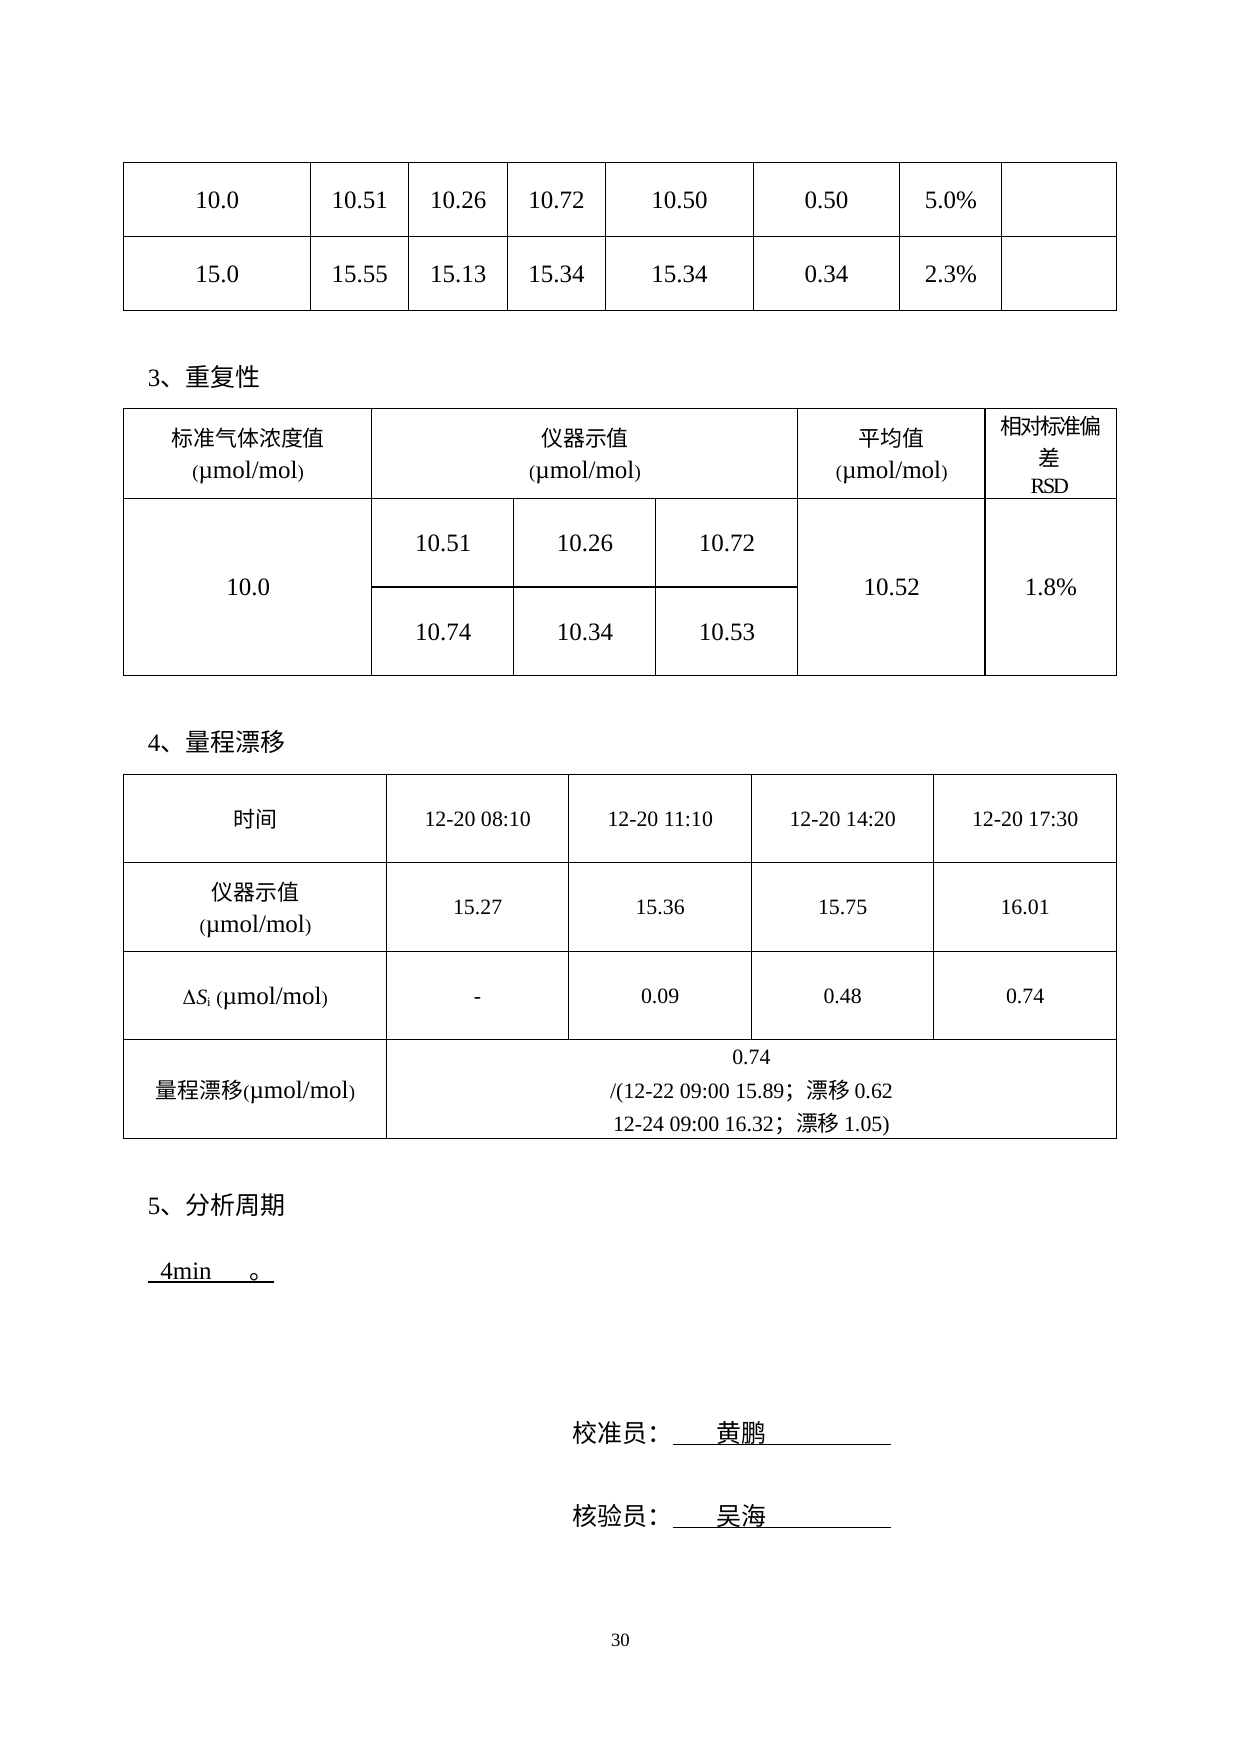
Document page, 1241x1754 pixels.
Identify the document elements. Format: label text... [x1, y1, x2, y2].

table_cell 10.52 [798, 499, 984, 675]
table_cell 10.50 [606, 163, 753, 236]
table_header 时间 [124, 775, 386, 862]
table_cell 仪器示值 (µmol/mol) [124, 863, 386, 951]
table_cell - [387, 952, 568, 1039]
table_cell 10.51 [372, 499, 513, 586]
table_cell 10.34 [514, 588, 655, 675]
table_cell [1002, 237, 1116, 310]
table_header 12-20 11:10 [569, 775, 751, 862]
table_cell 15.36 [569, 863, 751, 951]
table_cell Si (µmol/mol) [124, 952, 386, 1039]
table_cell 15.27 [387, 863, 568, 951]
table_header 12-20 08:10 [387, 775, 568, 862]
table_cell 量程漂移(µmol/mol) [124, 1040, 386, 1138]
table_cell 10.51 [311, 163, 408, 236]
table_header 相对标准偏差 RSD [986, 409, 1116, 498]
table_header 仪器示值 (µmol/mol) [372, 409, 797, 498]
text 5、分析周期 [148, 1171, 1092, 1236]
table_cell 15.55 [311, 237, 408, 310]
text 4min 。 [148, 1236, 1092, 1301]
text 核验员： 吴海 [148, 1482, 1092, 1547]
table_cell 15.34 [508, 237, 605, 310]
table_cell 10.0 [124, 163, 310, 236]
table_cell [1002, 163, 1116, 236]
table_cell 10.53 [656, 588, 797, 675]
table_header 标准气体浓度值 (µmol/mol) [124, 409, 371, 498]
table_cell 15.0 [124, 237, 310, 310]
table_cell 10.0 [124, 499, 371, 675]
table_header 平均值 (µmol/mol) [798, 409, 984, 498]
table_header 12-20 14:20 [752, 775, 933, 862]
table_cell 10.74 [372, 588, 513, 675]
table_cell 15.13 [409, 237, 507, 310]
table_cell 15.75 [752, 863, 933, 951]
table_cell 10.26 [514, 499, 655, 586]
table_cell 10.72 [656, 499, 797, 586]
text 3、重复性 [148, 343, 1092, 408]
text 校准员： 黄鹏 [573, 1399, 1092, 1464]
table_cell 0.48 [752, 952, 933, 1039]
table_cell 5.0% [900, 163, 1001, 236]
table_cell 2.3% [900, 237, 1001, 310]
table_cell 0.34 [754, 237, 899, 310]
table_cell 0.50 [754, 163, 899, 236]
table_cell 10.72 [508, 163, 605, 236]
table_cell 0.74 [934, 952, 1116, 1039]
table_cell 10.26 [409, 163, 507, 236]
table_header 12-20 17:30 [934, 775, 1116, 862]
table_cell 0.09 [569, 952, 751, 1039]
table_cell 16.01 [934, 863, 1116, 951]
table_cell 1.8% [986, 499, 1116, 675]
text 4、量程漂移 [148, 708, 1092, 773]
table_cell 0.74 /(12-22 09:00 15.89；漂移0.62 12-24 09:00 16.32；漂移1.05) [387, 1040, 1116, 1138]
table_cell 15.34 [606, 237, 753, 310]
